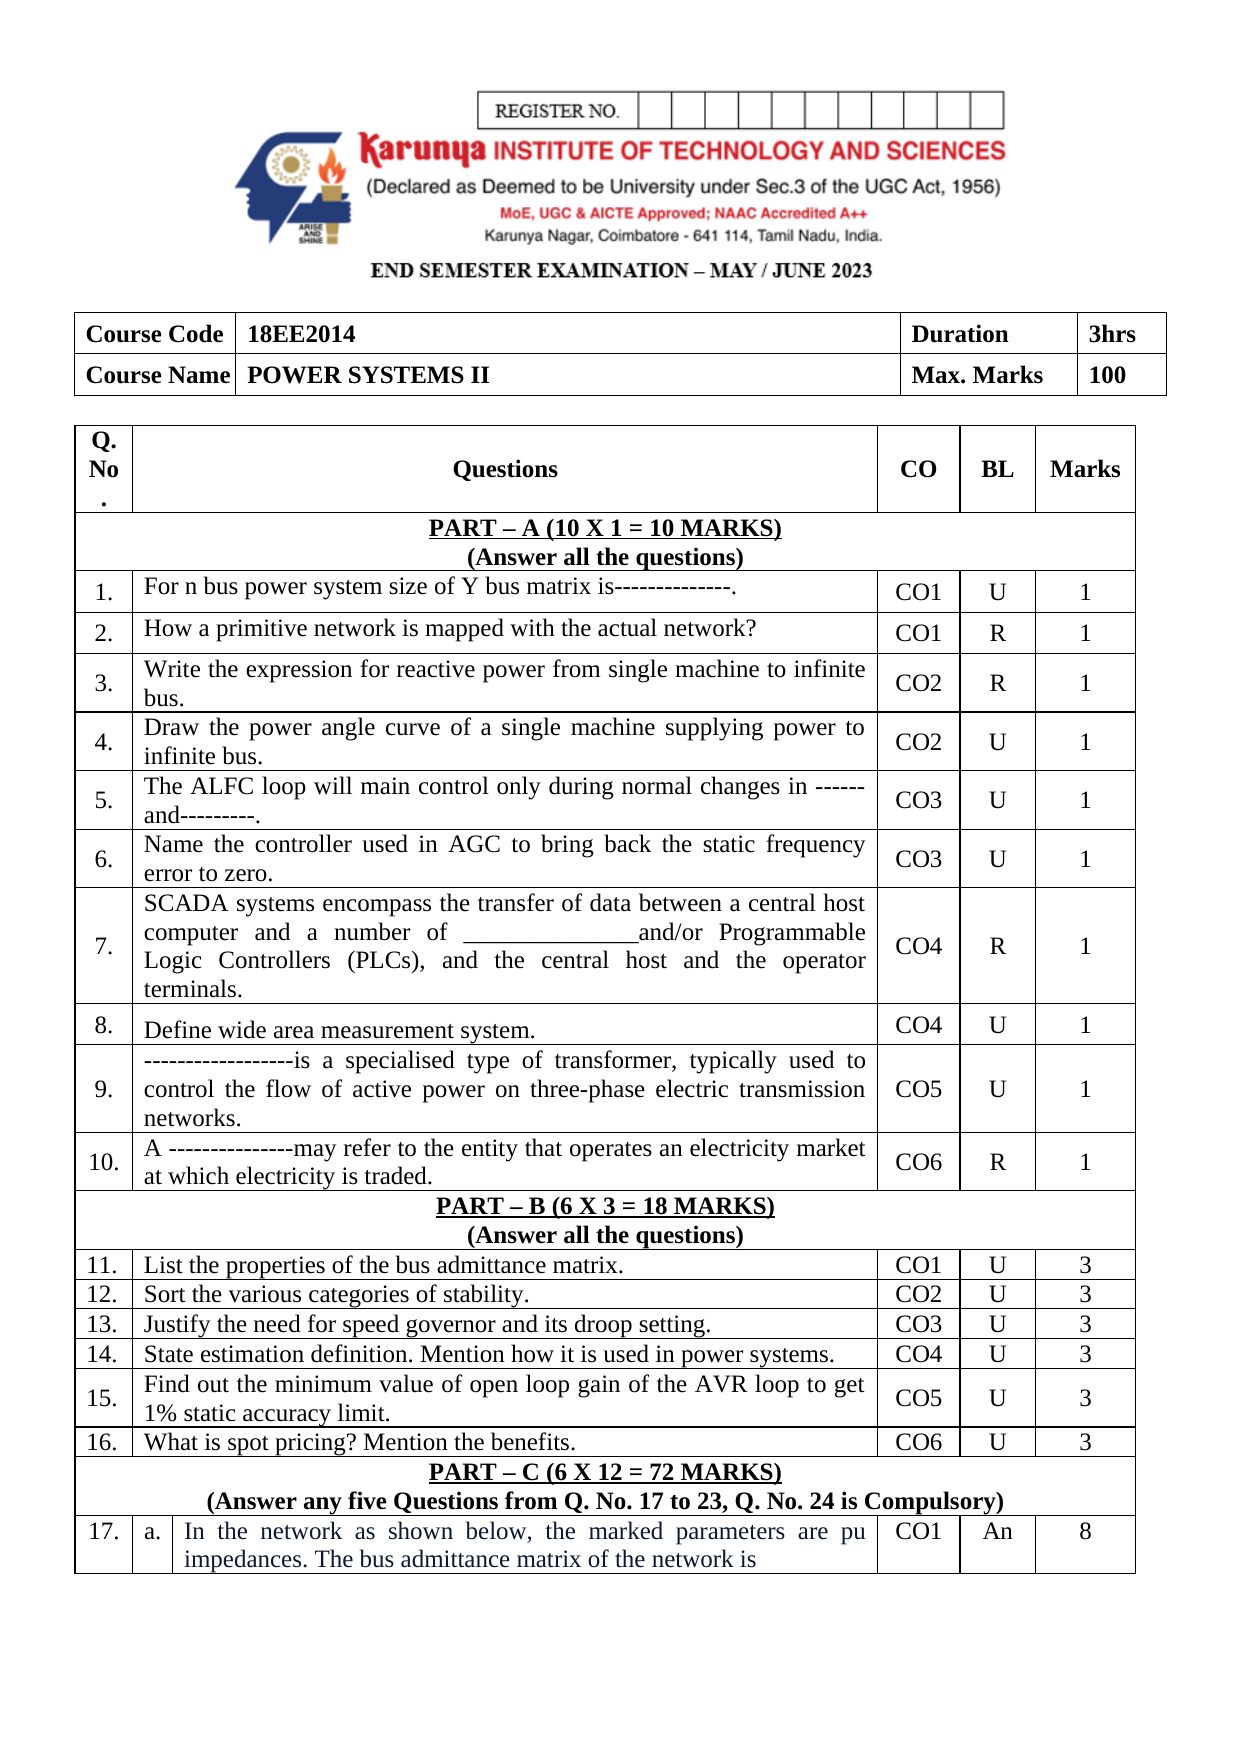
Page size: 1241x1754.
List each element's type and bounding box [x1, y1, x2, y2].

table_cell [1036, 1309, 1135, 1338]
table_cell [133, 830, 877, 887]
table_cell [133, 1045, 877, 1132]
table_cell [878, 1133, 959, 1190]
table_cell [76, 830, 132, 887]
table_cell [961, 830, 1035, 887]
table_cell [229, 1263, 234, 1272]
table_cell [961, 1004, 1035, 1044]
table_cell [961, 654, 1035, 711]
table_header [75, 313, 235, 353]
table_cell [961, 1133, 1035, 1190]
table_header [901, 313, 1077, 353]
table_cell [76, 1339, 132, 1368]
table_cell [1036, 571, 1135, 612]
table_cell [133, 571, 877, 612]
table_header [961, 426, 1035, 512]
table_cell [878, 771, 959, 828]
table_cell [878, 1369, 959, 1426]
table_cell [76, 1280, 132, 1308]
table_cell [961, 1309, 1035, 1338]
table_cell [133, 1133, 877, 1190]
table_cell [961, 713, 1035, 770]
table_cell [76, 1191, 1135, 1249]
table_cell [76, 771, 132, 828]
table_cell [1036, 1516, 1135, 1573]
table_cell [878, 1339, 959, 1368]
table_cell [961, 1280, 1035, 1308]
picture [231, 89, 1009, 284]
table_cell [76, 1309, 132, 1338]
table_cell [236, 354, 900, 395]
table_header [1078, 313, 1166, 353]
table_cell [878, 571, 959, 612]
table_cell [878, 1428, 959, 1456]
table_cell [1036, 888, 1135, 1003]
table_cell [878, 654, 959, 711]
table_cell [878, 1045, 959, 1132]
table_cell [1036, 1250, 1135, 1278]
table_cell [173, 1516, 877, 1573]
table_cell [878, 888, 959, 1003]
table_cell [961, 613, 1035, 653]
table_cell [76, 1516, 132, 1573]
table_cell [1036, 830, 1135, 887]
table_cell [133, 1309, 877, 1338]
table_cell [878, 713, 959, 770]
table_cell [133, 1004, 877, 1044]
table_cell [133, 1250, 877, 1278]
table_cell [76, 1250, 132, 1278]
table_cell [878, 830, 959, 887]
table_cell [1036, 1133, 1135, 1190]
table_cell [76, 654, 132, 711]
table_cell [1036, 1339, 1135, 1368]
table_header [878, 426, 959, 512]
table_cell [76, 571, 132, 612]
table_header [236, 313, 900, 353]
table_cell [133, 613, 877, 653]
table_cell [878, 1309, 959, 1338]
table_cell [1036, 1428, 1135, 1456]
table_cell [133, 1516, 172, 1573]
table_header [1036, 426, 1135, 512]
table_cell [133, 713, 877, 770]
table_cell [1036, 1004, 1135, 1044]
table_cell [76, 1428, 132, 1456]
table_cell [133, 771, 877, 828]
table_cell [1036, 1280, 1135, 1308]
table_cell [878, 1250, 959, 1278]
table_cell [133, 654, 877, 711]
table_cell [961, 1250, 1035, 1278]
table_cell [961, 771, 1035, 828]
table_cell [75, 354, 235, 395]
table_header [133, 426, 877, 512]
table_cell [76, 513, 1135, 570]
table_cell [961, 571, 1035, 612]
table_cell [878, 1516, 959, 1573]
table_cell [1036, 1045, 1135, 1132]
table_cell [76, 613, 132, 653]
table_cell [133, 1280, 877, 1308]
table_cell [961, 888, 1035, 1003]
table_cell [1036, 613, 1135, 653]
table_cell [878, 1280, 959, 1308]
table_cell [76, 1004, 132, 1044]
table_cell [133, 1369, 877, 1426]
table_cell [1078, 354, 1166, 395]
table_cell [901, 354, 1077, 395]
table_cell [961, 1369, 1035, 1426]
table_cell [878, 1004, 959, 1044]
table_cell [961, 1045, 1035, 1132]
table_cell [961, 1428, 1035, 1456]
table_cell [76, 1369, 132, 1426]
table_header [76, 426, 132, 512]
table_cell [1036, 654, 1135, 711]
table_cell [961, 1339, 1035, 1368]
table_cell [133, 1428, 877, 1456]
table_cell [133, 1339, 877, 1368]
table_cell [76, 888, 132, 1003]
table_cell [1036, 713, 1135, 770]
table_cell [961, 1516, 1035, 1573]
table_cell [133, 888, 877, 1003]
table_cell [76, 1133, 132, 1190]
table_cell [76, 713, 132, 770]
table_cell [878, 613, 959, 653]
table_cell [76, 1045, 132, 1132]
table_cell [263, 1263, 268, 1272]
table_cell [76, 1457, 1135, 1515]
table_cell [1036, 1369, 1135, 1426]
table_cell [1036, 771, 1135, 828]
